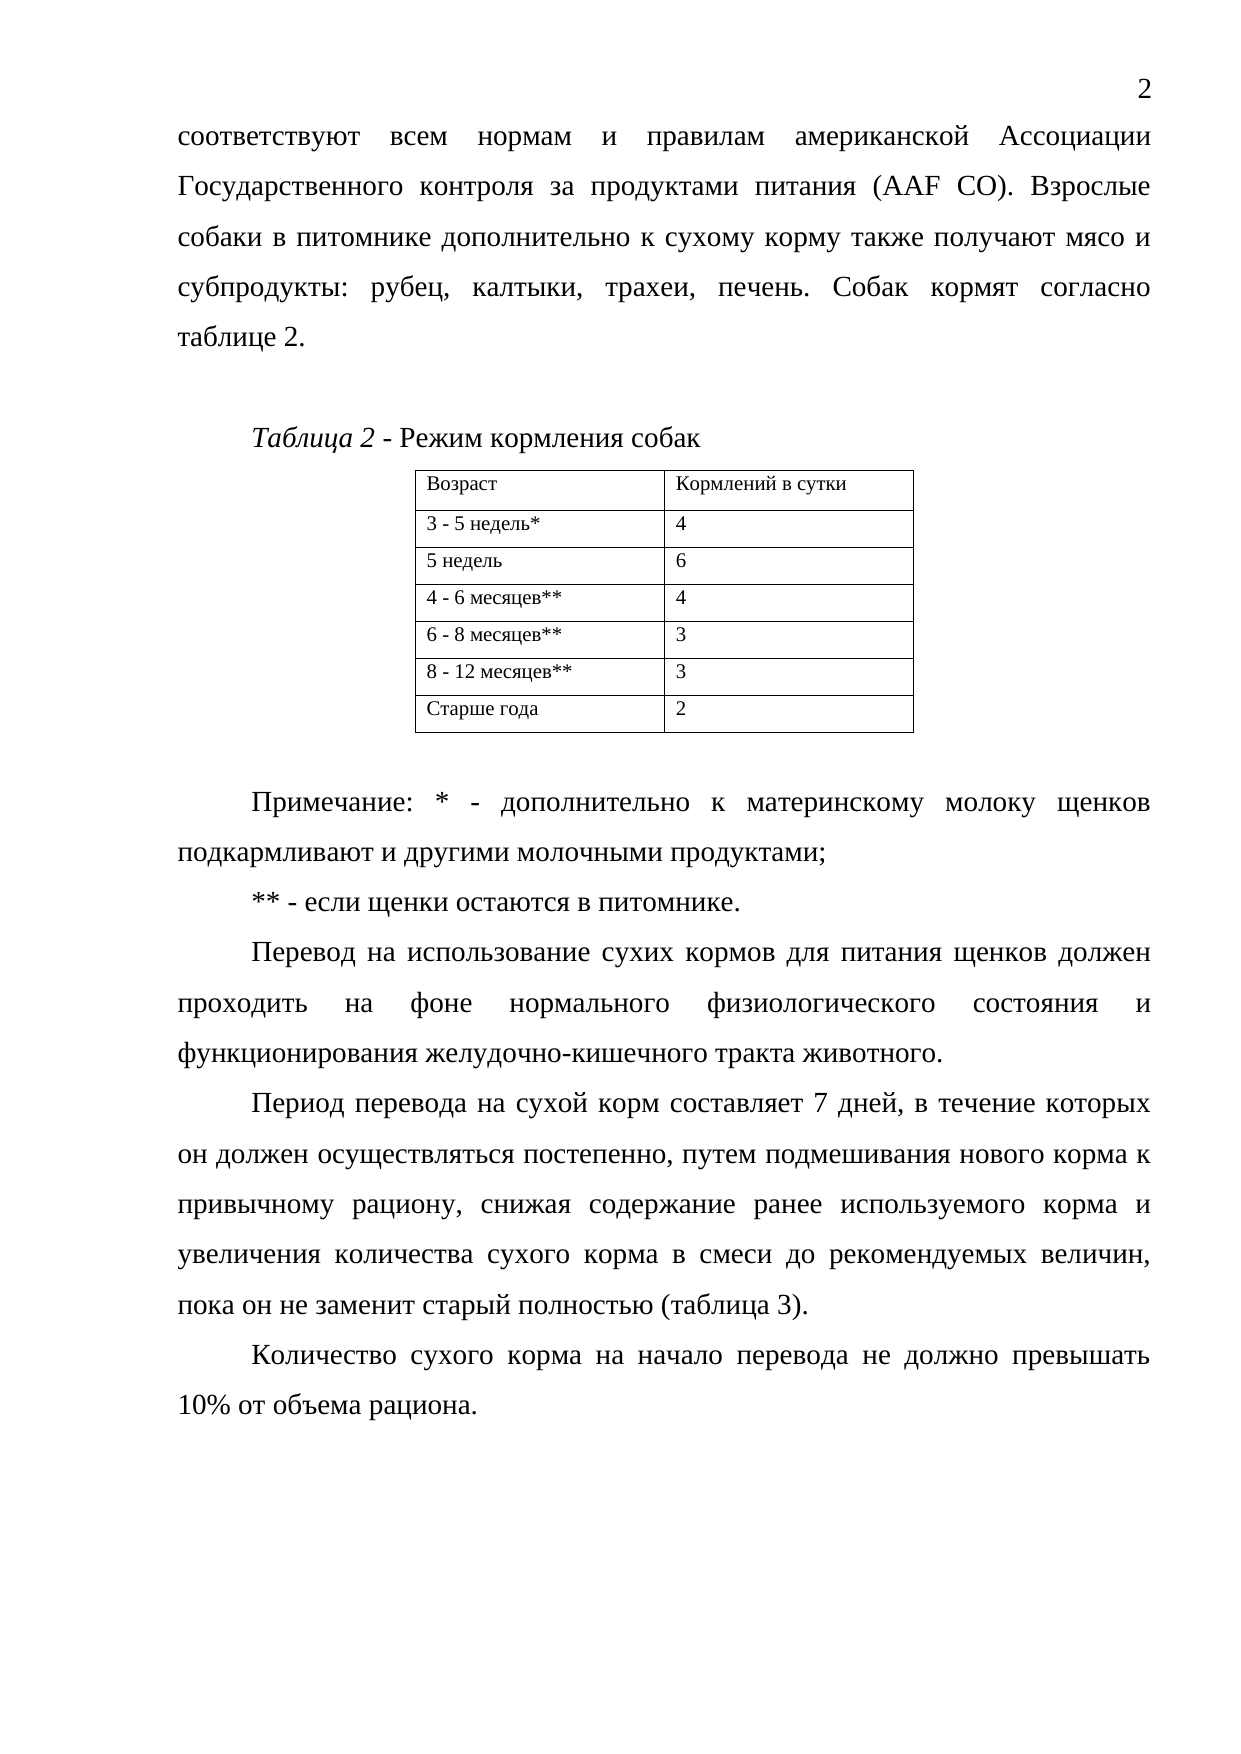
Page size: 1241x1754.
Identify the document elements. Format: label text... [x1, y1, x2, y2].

table_cell 6 [665, 548, 913, 584]
text Период перевода на сухой корм составляет 7 дней, в течение которых он должен осуществляться постепенно, путем подмешивания нового корма к привычному рациону, снижая содержание ранее используемого корма и увеличения количества сухого корма в смеси до рекомендуемых величин, пока он не заменит старый полностью (таблица 3). [177, 1086, 1152, 1320]
table_cell 4 [665, 511, 913, 547]
table_cell 2 [665, 696, 913, 732]
text Примечание: * - дополнительно к материнскому молоку щенков подкармливают и другими молочными продуктами; [177, 784, 1152, 867]
table_cell Старше года [416, 696, 664, 732]
table_cell 4 [665, 585, 913, 621]
table_cell 3 [665, 622, 913, 658]
table_cell 3 [665, 659, 913, 695]
table_cell 3 - 5 недель* [416, 511, 664, 547]
table_cell 5 недель [416, 548, 664, 584]
table_header Кормлений в сутки [665, 471, 913, 510]
table_cell 4 - 6 месяцев** [416, 585, 664, 621]
text ** - если щенки остаются в питомнике. [177, 884, 1152, 918]
text Таблица 2 - Режим кормления собак [177, 420, 1152, 453]
text Количество сухого корма на начало перевода не должно превышать 10% от объема рациона. [177, 1337, 1152, 1421]
text Перевод на использование сухих кормов для питания щенков должен проходить на фоне нормального физиологического состояния и функционирования желудочно-кишечного тракта животного. [177, 934, 1152, 1069]
table_cell 6 - 8 месяцев** [416, 622, 664, 658]
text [177, 118, 1152, 353]
table_cell 8 - 12 месяцев** [416, 659, 664, 695]
table_header Возраст [416, 471, 664, 510]
